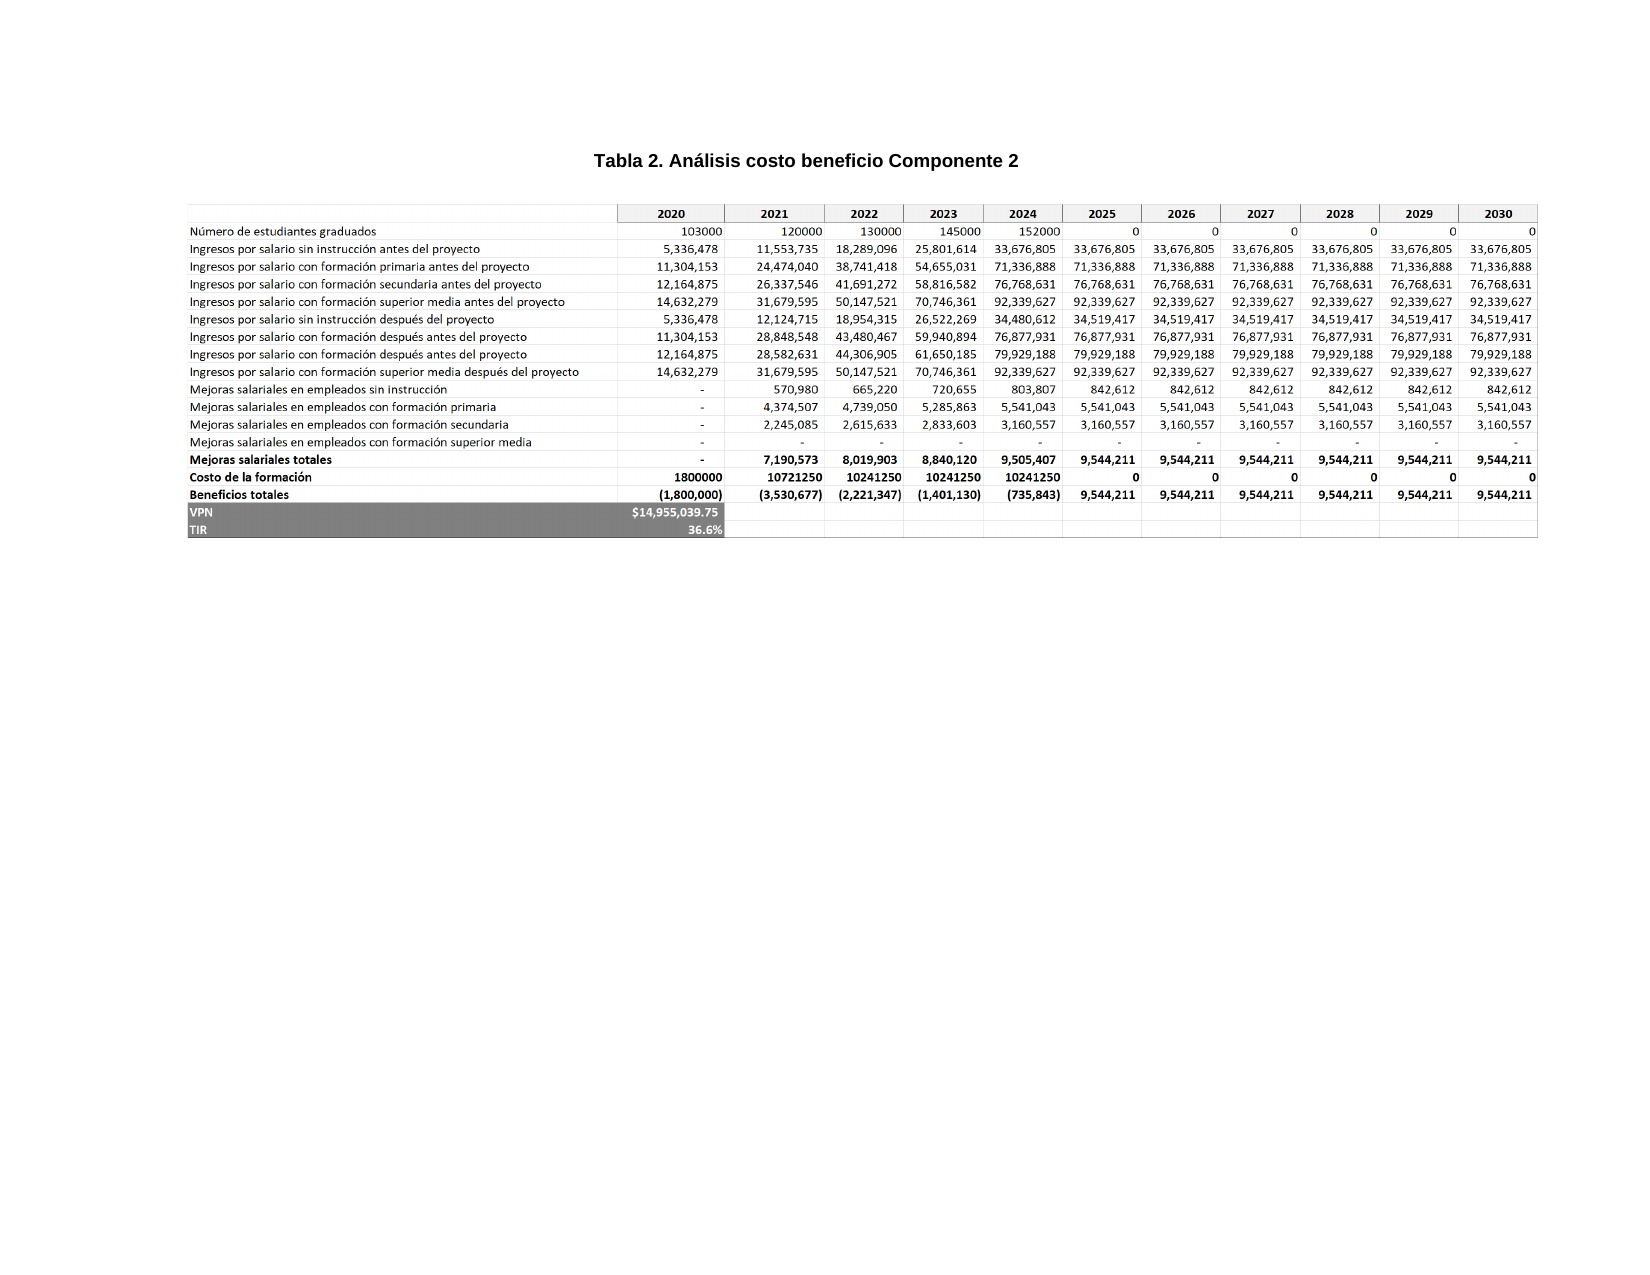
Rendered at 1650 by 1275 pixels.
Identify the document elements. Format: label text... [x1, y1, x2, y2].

list Tabla 2. Análisis costo beneficio Componente 2 [112, 150, 1500, 172]
picture [187, 204, 1538, 538]
